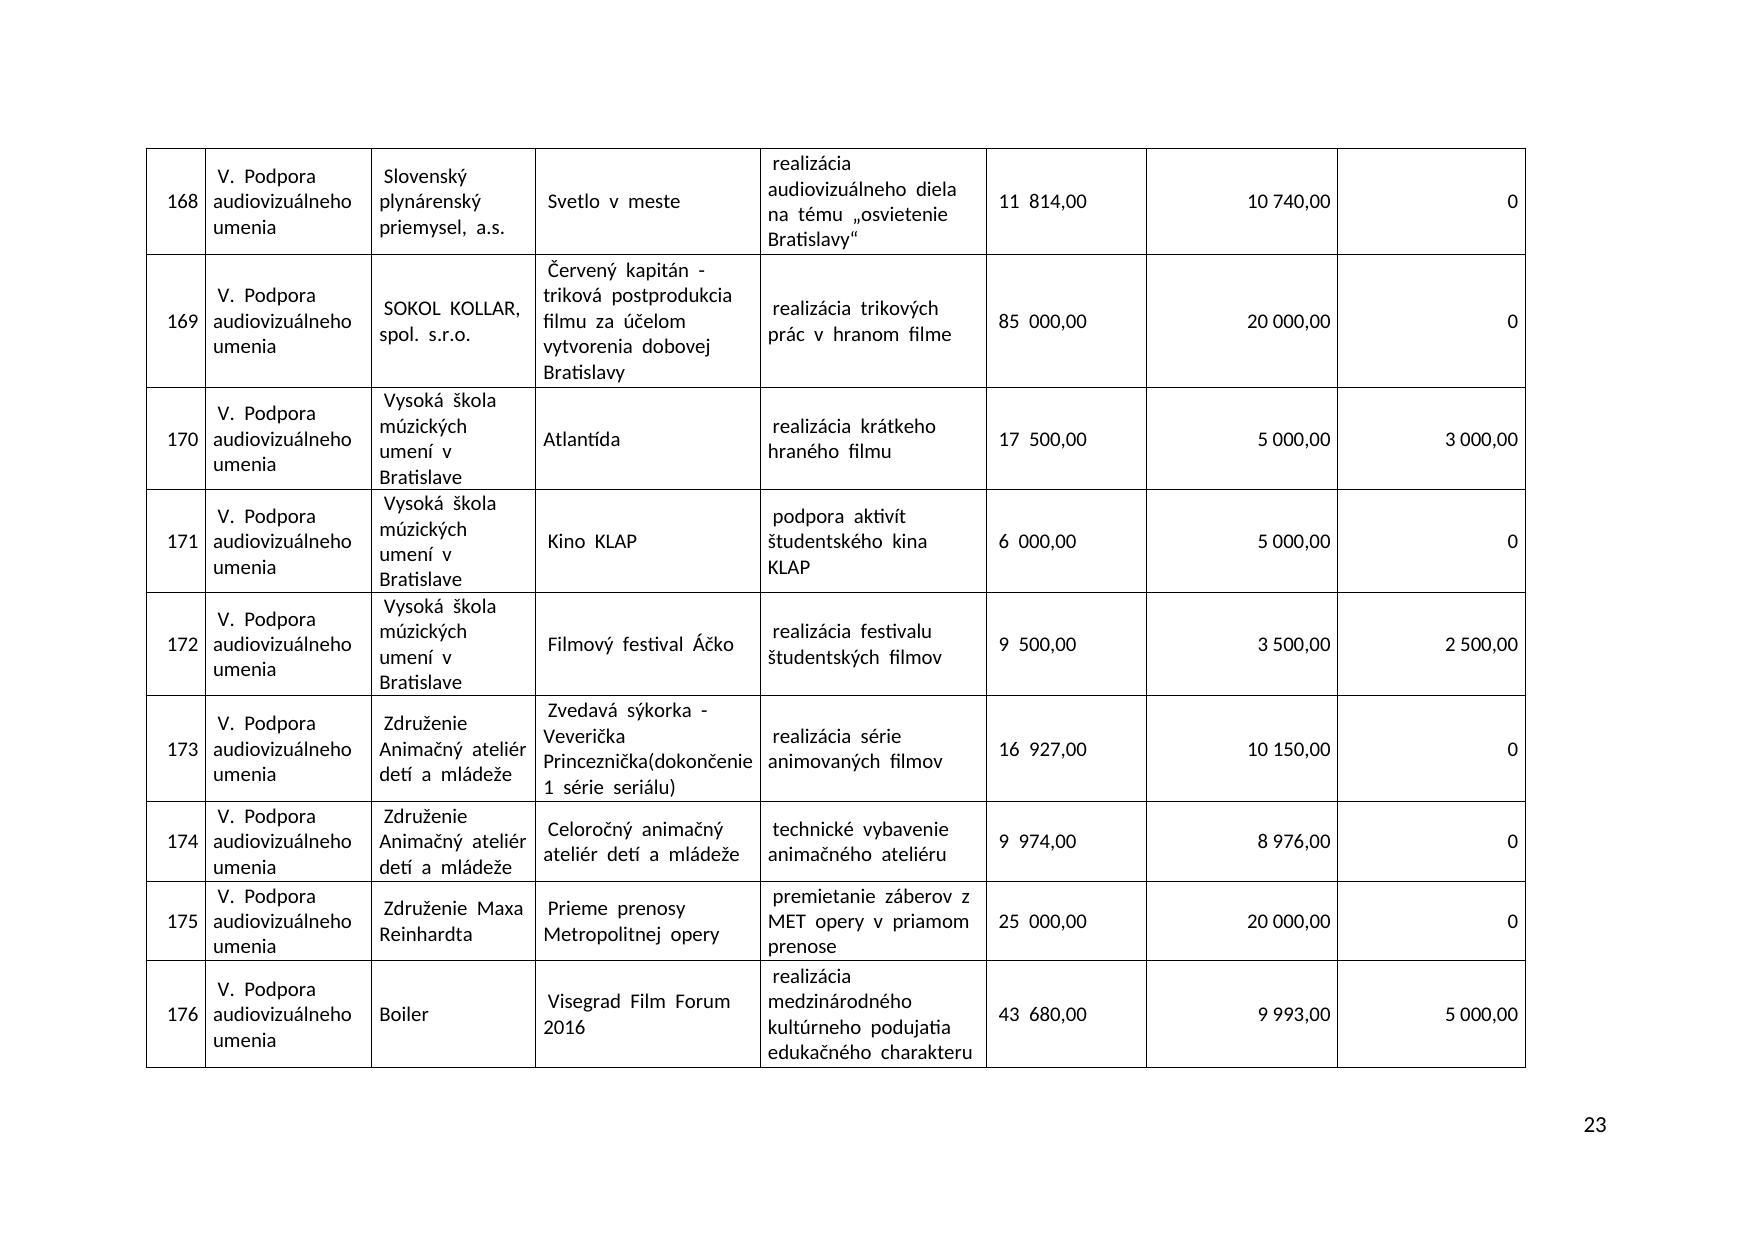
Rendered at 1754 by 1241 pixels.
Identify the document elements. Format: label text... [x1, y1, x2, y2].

table_cell 9 500,00 [987, 593, 1146, 695]
table_cell V. Podpora audiovizuálneho umenia [206, 255, 371, 387]
table_cell Slovenský plynárenský priemysel, a.s. [372, 149, 535, 254]
table_cell SOKOL KOLLAR, spol. s.r.o. [372, 255, 535, 387]
table_cell 176 [147, 961, 205, 1067]
table_cell 0 [1338, 882, 1525, 960]
table_cell Združenie Animačný ateliér detí a mládeže [372, 802, 535, 881]
table_cell V. Podpora audiovizuálneho umenia [206, 593, 371, 695]
table_cell V. Podpora audiovizuálneho umenia [206, 882, 371, 960]
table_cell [206, 961, 371, 1067]
table_cell 2 500,00 [1338, 593, 1525, 695]
table_cell 172 [147, 593, 205, 695]
table_cell 20 000,00 [1147, 882, 1337, 960]
table_cell 5 000,00 [1147, 490, 1337, 592]
table_cell 8 976,00 [1147, 802, 1337, 881]
table_cell Vysoká škola múzických umení v Bratislave [372, 388, 535, 489]
table_cell 0 [1338, 802, 1525, 881]
table_cell Boiler [372, 961, 535, 1067]
table_cell Visegrad Film Forum 2016 [536, 961, 760, 1067]
table_cell realizácia krátkeho hraného filmu [761, 388, 986, 489]
table_cell realizácia série animovaných filmov [761, 696, 986, 801]
table_cell 10 150,00 [1147, 696, 1337, 801]
table_cell 25 000,00 [987, 882, 1146, 960]
table_cell V. Podpora audiovizuálneho umenia [206, 802, 371, 881]
table_cell 85 000,00 [987, 255, 1146, 387]
table_cell 169 [147, 255, 205, 387]
table_cell V. Podpora audiovizuálneho umenia [206, 490, 371, 592]
table_cell 170 [147, 388, 205, 489]
table_cell 0 [1338, 149, 1525, 254]
table_cell realizácia trikových prác v hranom filme [761, 255, 986, 387]
table_cell 5 000,00 [1338, 961, 1525, 1067]
table_cell V. Podpora audiovizuálneho umenia [206, 696, 371, 801]
table_cell Vysoká škola múzických umení v Bratislave [372, 593, 535, 695]
table_cell premietanie záberov z MET opery v priamom prenose [761, 882, 986, 960]
table_cell realizácia audiovizuálneho diela na tému „osvietenie Bratislavy“ [761, 149, 986, 254]
table_cell 11 814,00 [987, 149, 1146, 254]
table_cell 17 500,00 [987, 388, 1146, 489]
table_cell 168 [147, 149, 205, 254]
table_cell V. Podpora audiovizuálneho umenia [206, 388, 371, 489]
table_cell 0 [1338, 490, 1525, 592]
table_cell Celoročný animačný ateliér detí a mládeže [536, 802, 760, 881]
table_cell podpora aktivít študentského kina KLAP [761, 490, 986, 592]
table_cell 3 000,00 [1338, 388, 1525, 489]
table_cell 43 680,00 [987, 961, 1146, 1067]
table_cell Kino KLAP [536, 490, 760, 592]
table_cell Filmový festival Áčko [536, 593, 760, 695]
table_cell 174 [147, 802, 205, 881]
table_cell Červený kapitán - triková postprodukcia filmu za účelom vytvorenia dobovej Bratislavy [536, 255, 760, 387]
table_cell Svetlo v meste [536, 149, 760, 254]
table_cell realizácia festivalu študentských filmov [761, 593, 986, 695]
table_cell 6 000,00 [987, 490, 1146, 592]
table_cell Prieme prenosy Metropolitnej opery [536, 882, 760, 960]
table_cell 171 [147, 490, 205, 592]
table_cell Zvedavá sýkorka - Veverička Princeznička(dokončenie 1 série seriálu) [536, 696, 760, 801]
table_cell Atlantída [536, 388, 760, 489]
table_cell 3 500,00 [1147, 593, 1337, 695]
table_cell 10 740,00 [1147, 149, 1337, 254]
table_cell 20 000,00 [1147, 255, 1337, 387]
table_cell 16 927,00 [987, 696, 1146, 801]
table_cell 0 [1338, 255, 1525, 387]
table_cell Združenie Maxa Reinhardta [372, 882, 535, 960]
table_cell 9 993,00 [1147, 961, 1337, 1067]
table_cell 9 974,00 [987, 802, 1146, 881]
table_cell Vysoká škola múzických umení v Bratislave [372, 490, 535, 592]
table_cell realizácia medzinárodného kultúrneho podujatia edukačného charakteru [761, 961, 986, 1067]
table_cell 175 [147, 882, 205, 960]
table_cell 173 [147, 696, 205, 801]
table_cell 5 000,00 [1147, 388, 1337, 489]
table_cell technické vybavenie animačného ateliéru [761, 802, 986, 881]
table_cell Združenie Animačný ateliér detí a mládeže [372, 696, 535, 801]
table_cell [206, 149, 371, 254]
table_cell 0 [1338, 696, 1525, 801]
